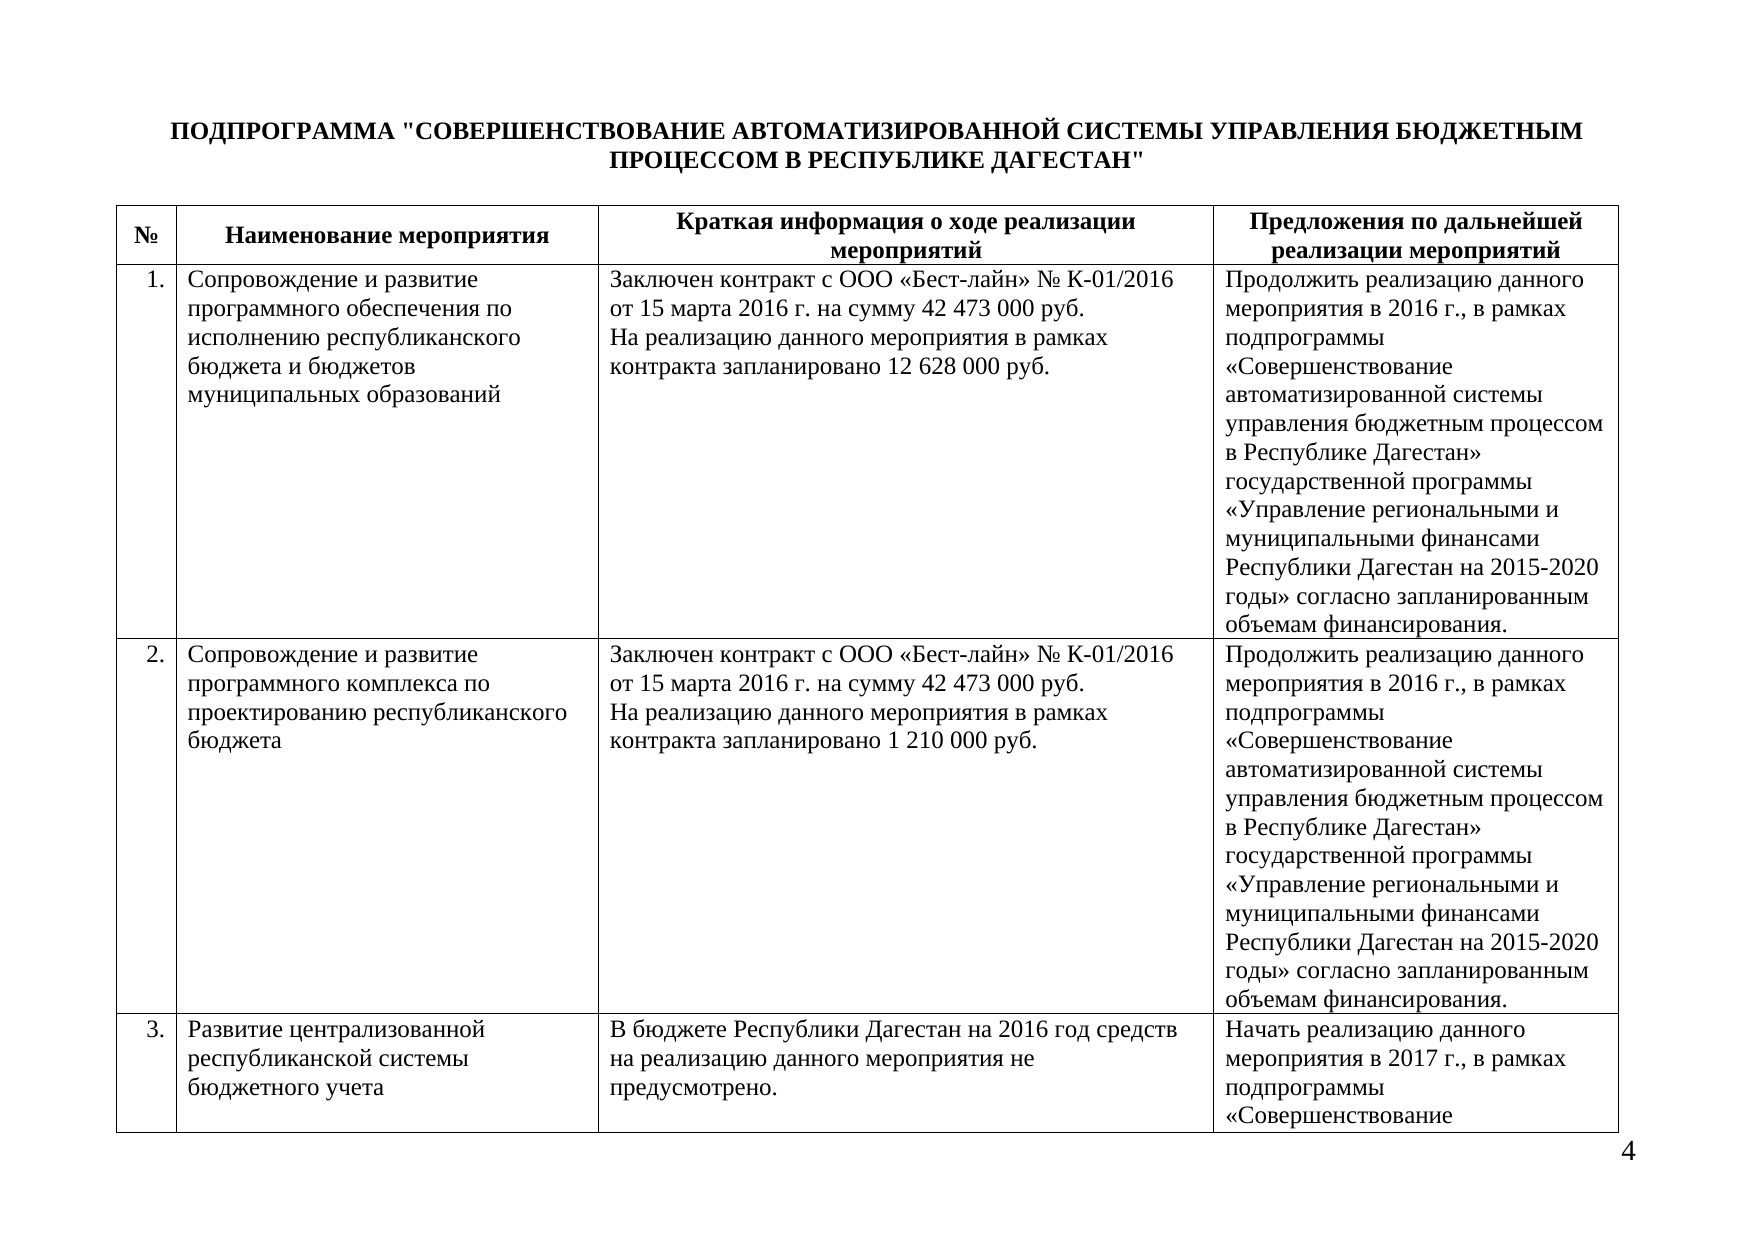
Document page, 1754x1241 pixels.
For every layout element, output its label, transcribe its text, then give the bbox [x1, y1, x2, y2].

table_header Предложения по дальнейшей реализации мероприятий [1214, 206, 1618, 263]
table_header № [117, 206, 176, 263]
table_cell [599, 1014, 1213, 1132]
table_cell Продолжить реализацию данного мероприятия в 2016 г., в рамках подпрограммы «Совершенствование автоматизированной системы управления бюджетным процессом в Республике Дагестан» государственной программы «Управление региональными и муниципальными финансами Республики Дагестан на 2015-2020 годы» согласно запланированным объемам финансирования. [1214, 265, 1618, 638]
title ПОДПРОГРАММА "СОВЕРШЕНСТВОВАНИЕ АВТОМАТИЗИРОВАННОЙ СИСТЕМЫ УПРАВЛЕНИЯ БЮДЖЕТНЫМ ПРОЦЕССОМ В РЕСПУБЛИКЕ ДАГЕСТАН" [118, 116, 1636, 174]
table_cell Сопровождение и развитие программного обеспечения по исполнению республиканского бюджета и бюджетов муниципальных образований [177, 265, 598, 638]
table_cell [1214, 1014, 1618, 1132]
table_cell Сопровождение и развитие программного комплекса по проектированию республиканского бюджета [177, 639, 598, 1013]
table_header Краткая информация о ходе реализации мероприятий [599, 206, 1213, 263]
table_cell 3. [117, 1014, 176, 1132]
table_cell Заключен контракт с ООО «Бест-лайн» № К-01/2016 от 15 марта 2016 г. на сумму 42 473 000 руб. На реализацию данного мероприятия в рамках контракта запланировано 1 210 000 руб. [599, 639, 1213, 1013]
table_cell Заключен контракт с ООО «Бест-лайн» № К-01/2016 от 15 марта 2016 г. на сумму 42 473 000 руб. На реализацию данного мероприятия в рамках контракта запланировано 12 628 000 руб. [599, 265, 1213, 638]
table_header Наименование мероприятия [177, 206, 598, 263]
table_cell Продолжить реализацию данного мероприятия в 2016 г., в рамках подпрограммы «Совершенствование автоматизированной системы управления бюджетным процессом в Республике Дагестан» государственной программы «Управление региональными и муниципальными финансами Республики Дагестан на 2015-2020 годы» согласно запланированным объемам финансирования. [1214, 639, 1618, 1013]
table_cell 2. [117, 639, 176, 1013]
table_cell 1. [117, 265, 176, 638]
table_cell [177, 1014, 598, 1132]
